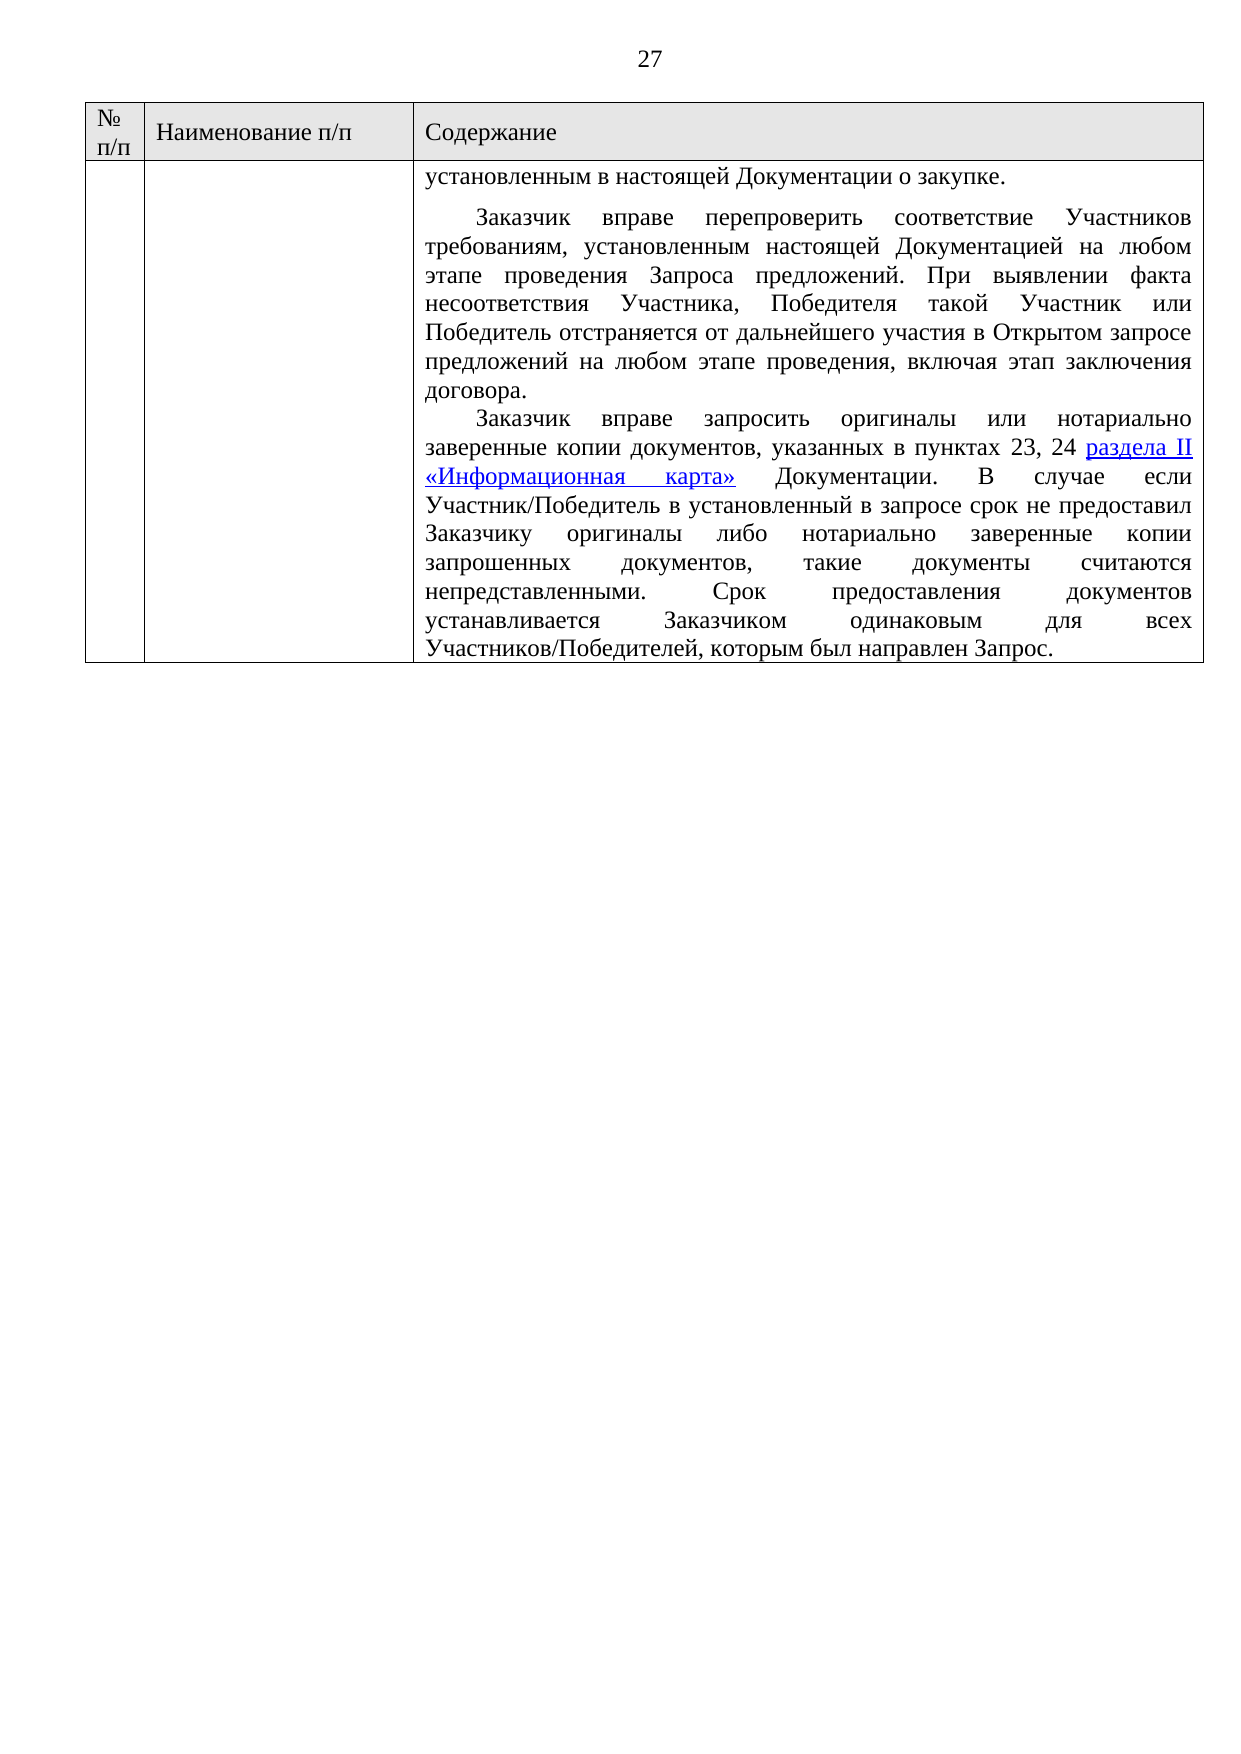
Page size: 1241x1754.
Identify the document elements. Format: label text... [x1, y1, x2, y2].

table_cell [145, 161, 413, 662]
table_header № п/п [86, 103, 144, 160]
table_header Наименование п/п [145, 103, 413, 160]
table_cell [86, 161, 144, 662]
table_header Содержание [414, 103, 1203, 160]
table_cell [414, 161, 1203, 662]
